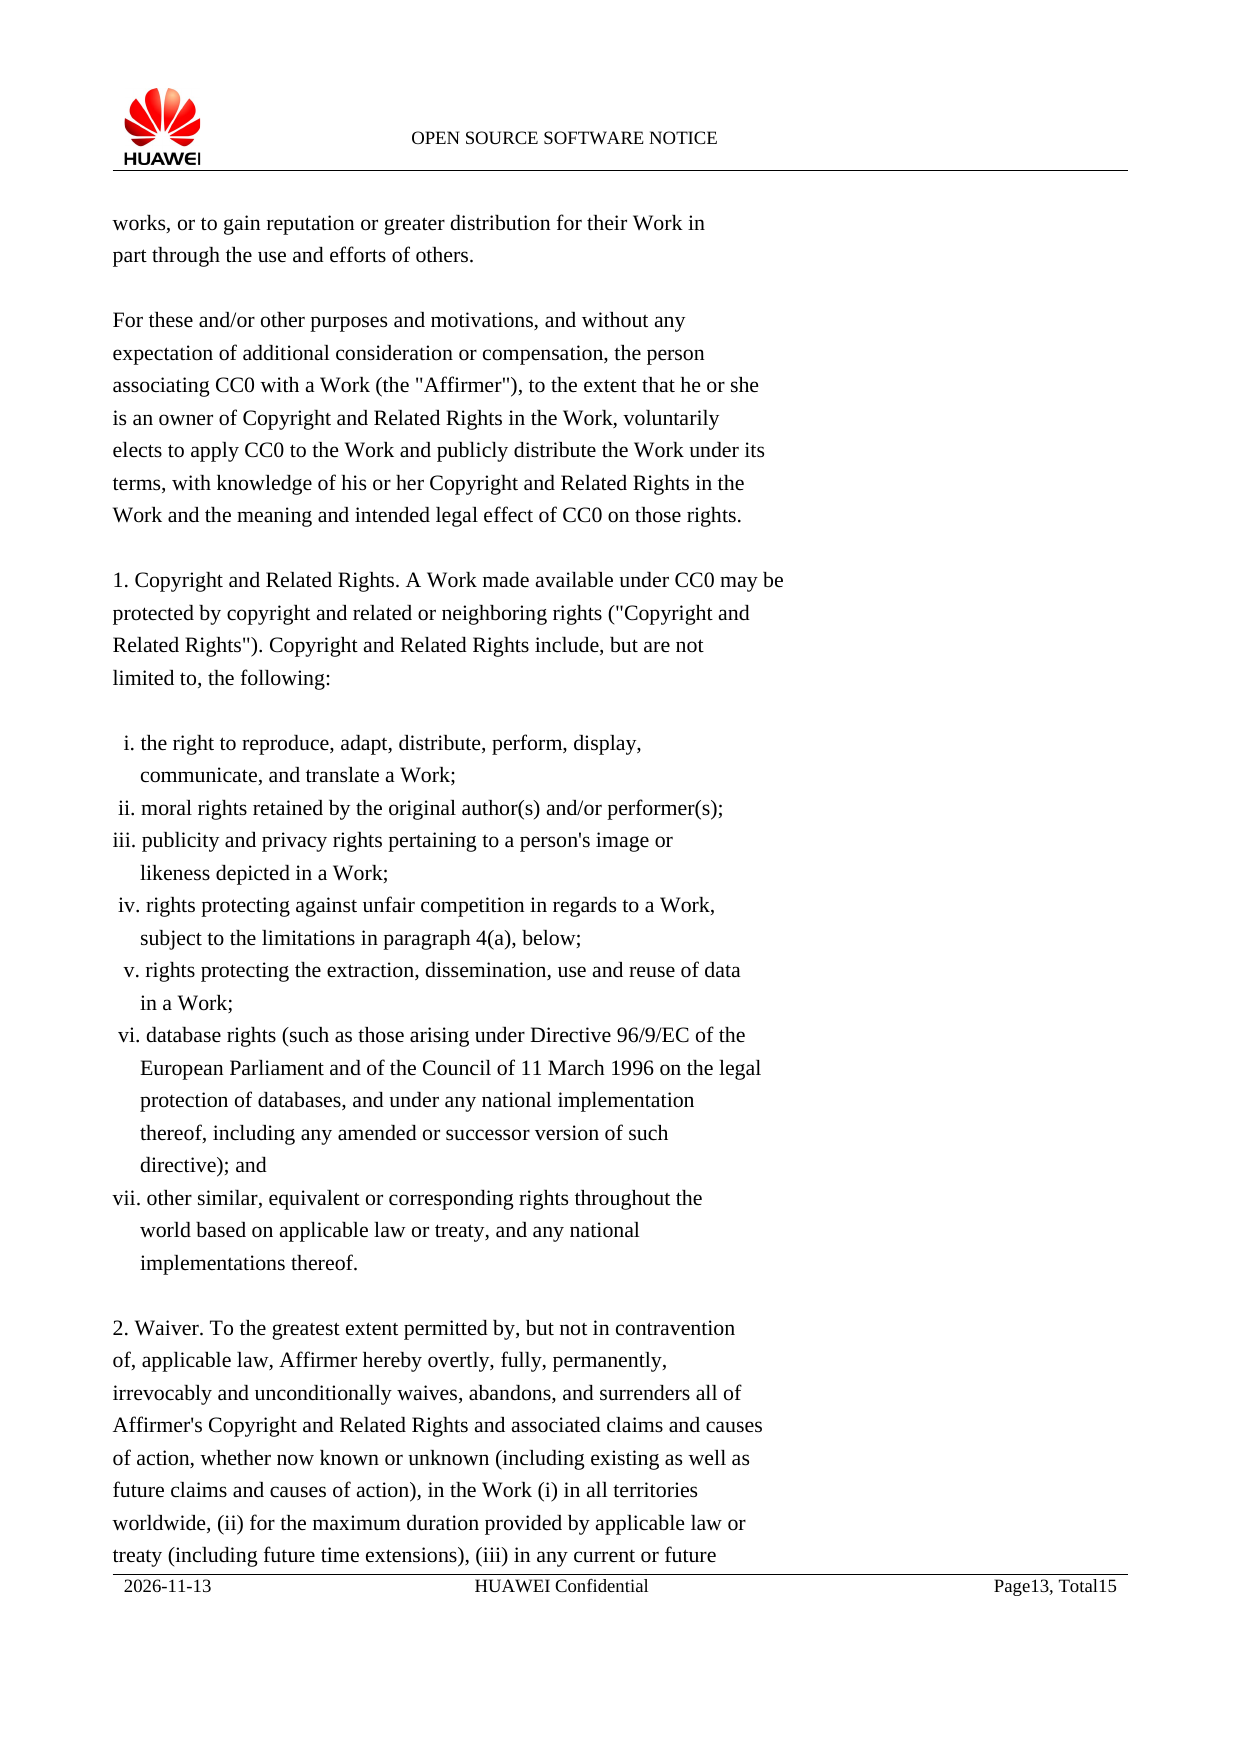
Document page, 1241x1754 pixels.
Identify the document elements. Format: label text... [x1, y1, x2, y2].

picture [124, 88, 201, 165]
